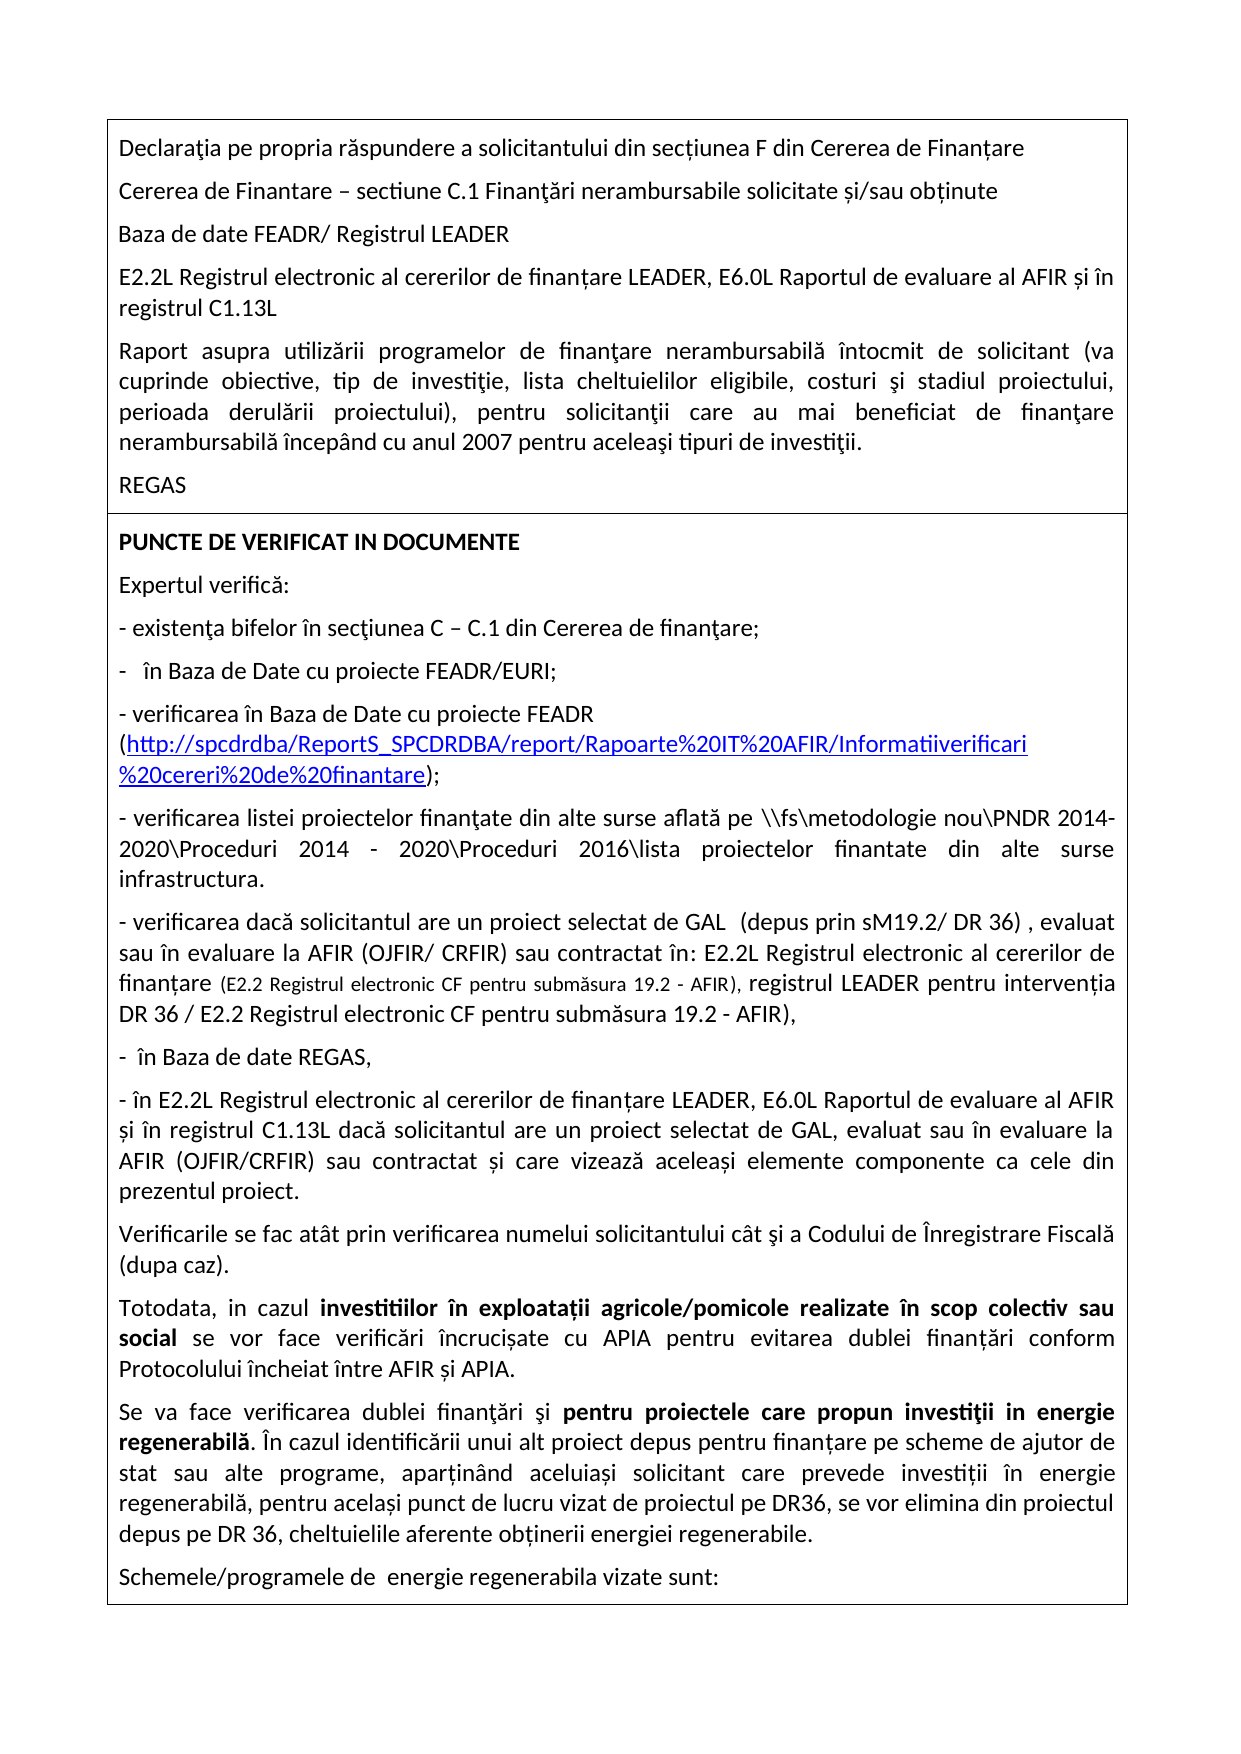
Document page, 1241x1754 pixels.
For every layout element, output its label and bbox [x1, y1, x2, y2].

table_cell [108, 514, 1127, 1604]
table_cell [108, 120, 1127, 512]
